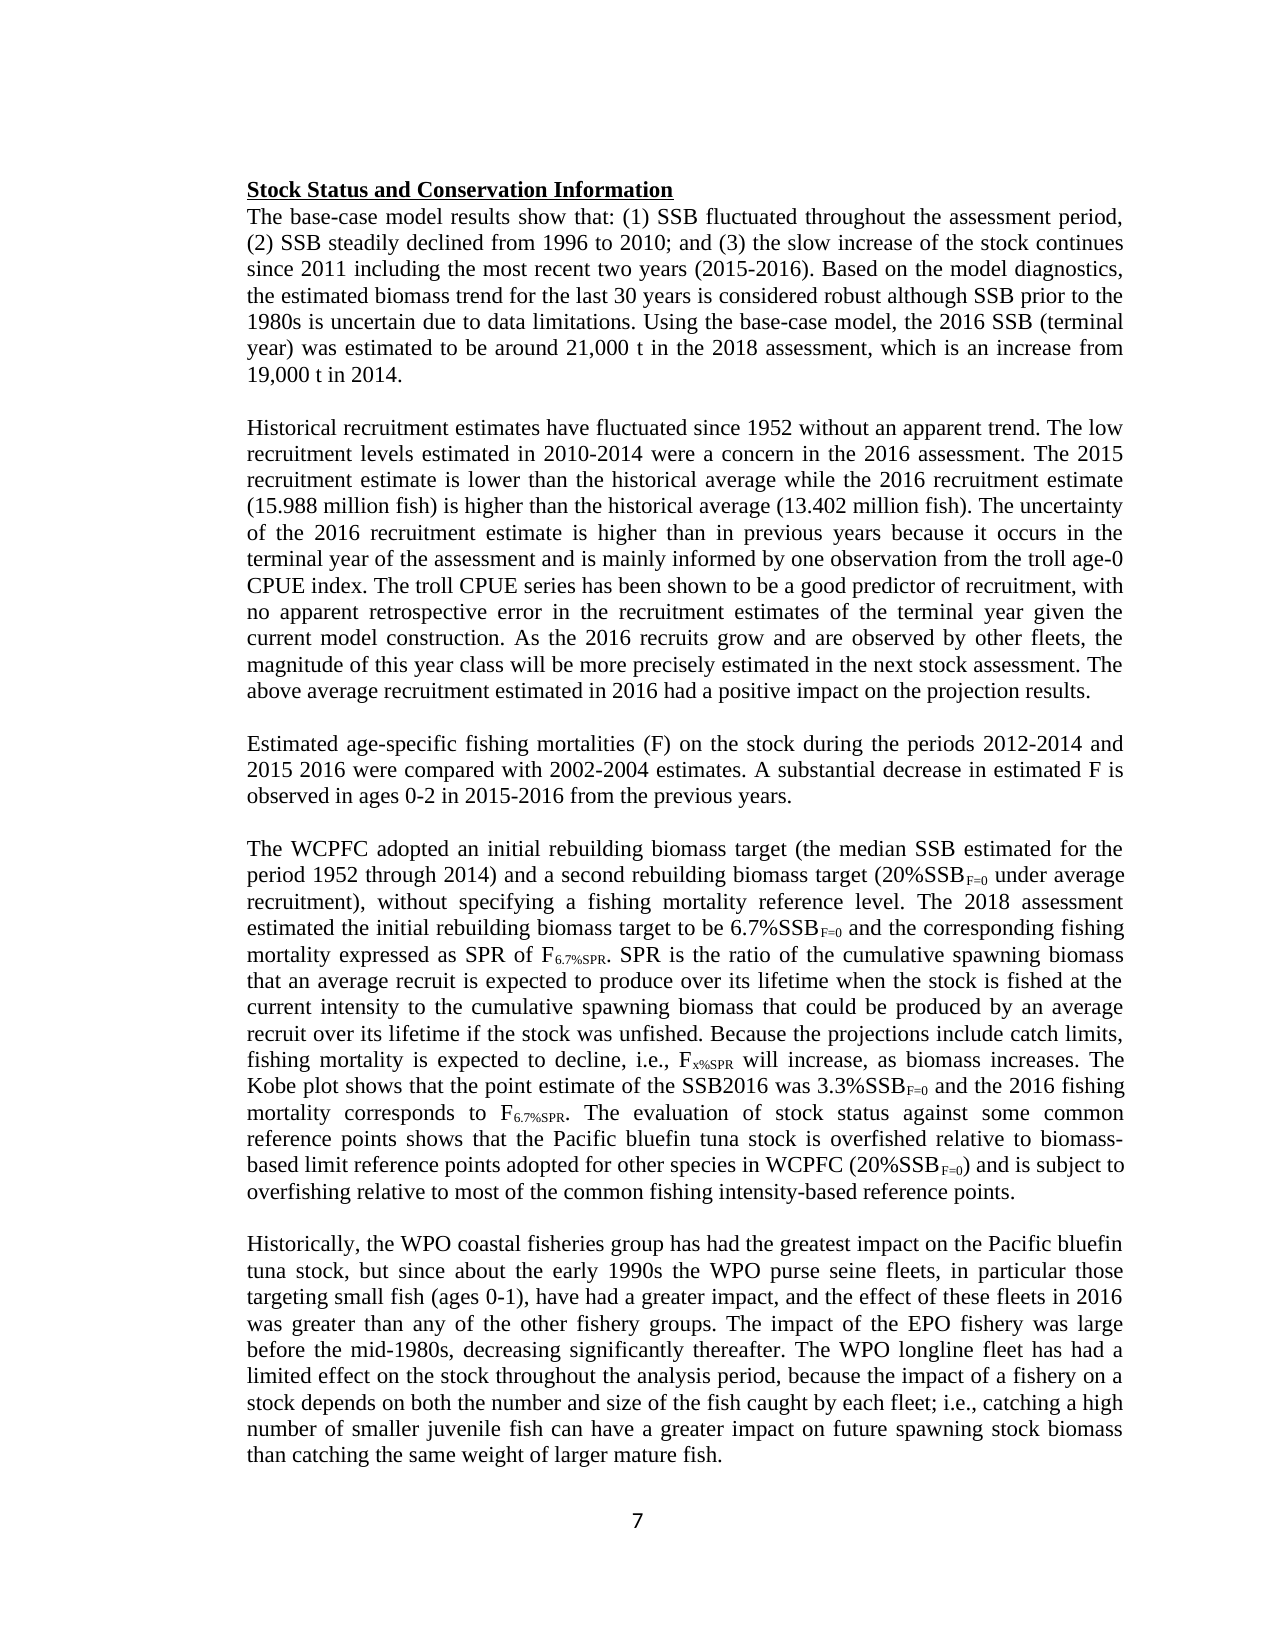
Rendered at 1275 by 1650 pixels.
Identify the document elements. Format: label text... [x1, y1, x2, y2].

list Stock Status and Conservation Information [247, 176, 1125, 203]
list The base-case model results show that: (1) SSB fluctuated throughout the assessment period, (2) SSB steadily declined from 1996 to 2010; and (3) the slow increase of the stock continues since 2011 including the most recent two years (2015-2016). Based on the model diagnostics, the estimated biomass trend for the last 30 years is considered robust although SSB prior to the 1980s is uncertain due to data limitations. Using the base-case model, the 2016 SSB (terminal year) was estimated to be around 21,000 t in the 2018 assessment, which is an increase from 19,000 t in 2014. [247, 203, 1125, 387]
list Estimated age-specific fishing mortalities (F) on the stock during the periods 2012-2014 and 2015 2016 were compared with 2002-2004 estimates. A substantial decrease in estimated F is observed in ages 0-2 in 2015-2016 from the previous years. [247, 730, 1125, 809]
list Historically, the WPO coastal fisheries group has had the greatest impact on the Pacific bluefin tuna stock, but since about the early 1990s the WPO purse seine fleets, in particular those targeting small fish (ages 0-1), have had a greater impact, and the effect of these fleets in 2016 was greater than any of the other fishery groups. The impact of the EPO fishery was large before the mid-1980s, decreasing significantly thereafter. The WPO longline fleet has had a limited effect on the stock throughout the analysis period, because the impact of a fishery on a stock depends on both the number and size of the fish caught by each fleet; i.e., catching a high number of smaller juvenile fish can have a greater impact on future spawning stock biomass than catching the same weight of larger mature fish. [247, 1231, 1125, 1468]
list The WCPFC adopted an initial rebuilding biomass target (the median SSB estimated for the period 1952 through 2014) and a second rebuilding biomass target (20%SSBF=0 under average recruitment), without specifying a fishing mortality reference level. The 2018 assessment estimated the initial rebuilding biomass target to be 6.7%SSBF=0 and the corresponding fishing mortality expressed as SPR of F6.7%SPR. SPR is the ratio of the cumulative spawning biomass that an average recruit is expected to produce over its lifetime when the stock is fished at the current intensity to the cumulative spawning biomass that could be produced by an average recruit over its lifetime if the stock was unfished. Because the projections include catch limits, fishing mortality is expected to decline, i.e., Fx%SPR will increase, as biomass increases. The Kobe plot shows that the point estimate of the SSB2016 was 3.3%SSBF=0 and the 2016 fishing mortality corresponds to F6.7%SPR. The evaluation of stock status against some common reference points shows that the Pacific bluefin tuna stock is overfished relative to biomass-based limit reference points adopted for other species in WCPFC (20%SSBF=0) and is subject to overfishing relative to most of the common fishing intensity-based reference points. [247, 835, 1125, 1204]
list Historical recruitment estimates have fluctuated since 1952 without an apparent trend. The low recruitment levels estimated in 2010-2014 were a concern in the 2016 assessment. The 2015 recruitment estimate is lower than the historical average while the 2016 recruitment estimate (15.988 million fish) is higher than the historical average (13.402 million fish). The uncertainty of the 2016 recruitment estimate is higher than in previous years because it occurs in the terminal year of the assessment and is mainly informed by one observation from the troll age-0 CPUE index. The troll CPUE series has been shown to be a good predictor of recruitment, with no apparent retrospective error in the recruitment estimates of the terminal year given the current model construction. As the 2016 recruits grow and are observed by other fleets, the magnitude of this year class will be more precisely estimated in the next stock assessment. The above average recruitment estimated in 2016 had a positive impact on the projection results. [247, 413, 1125, 703]
